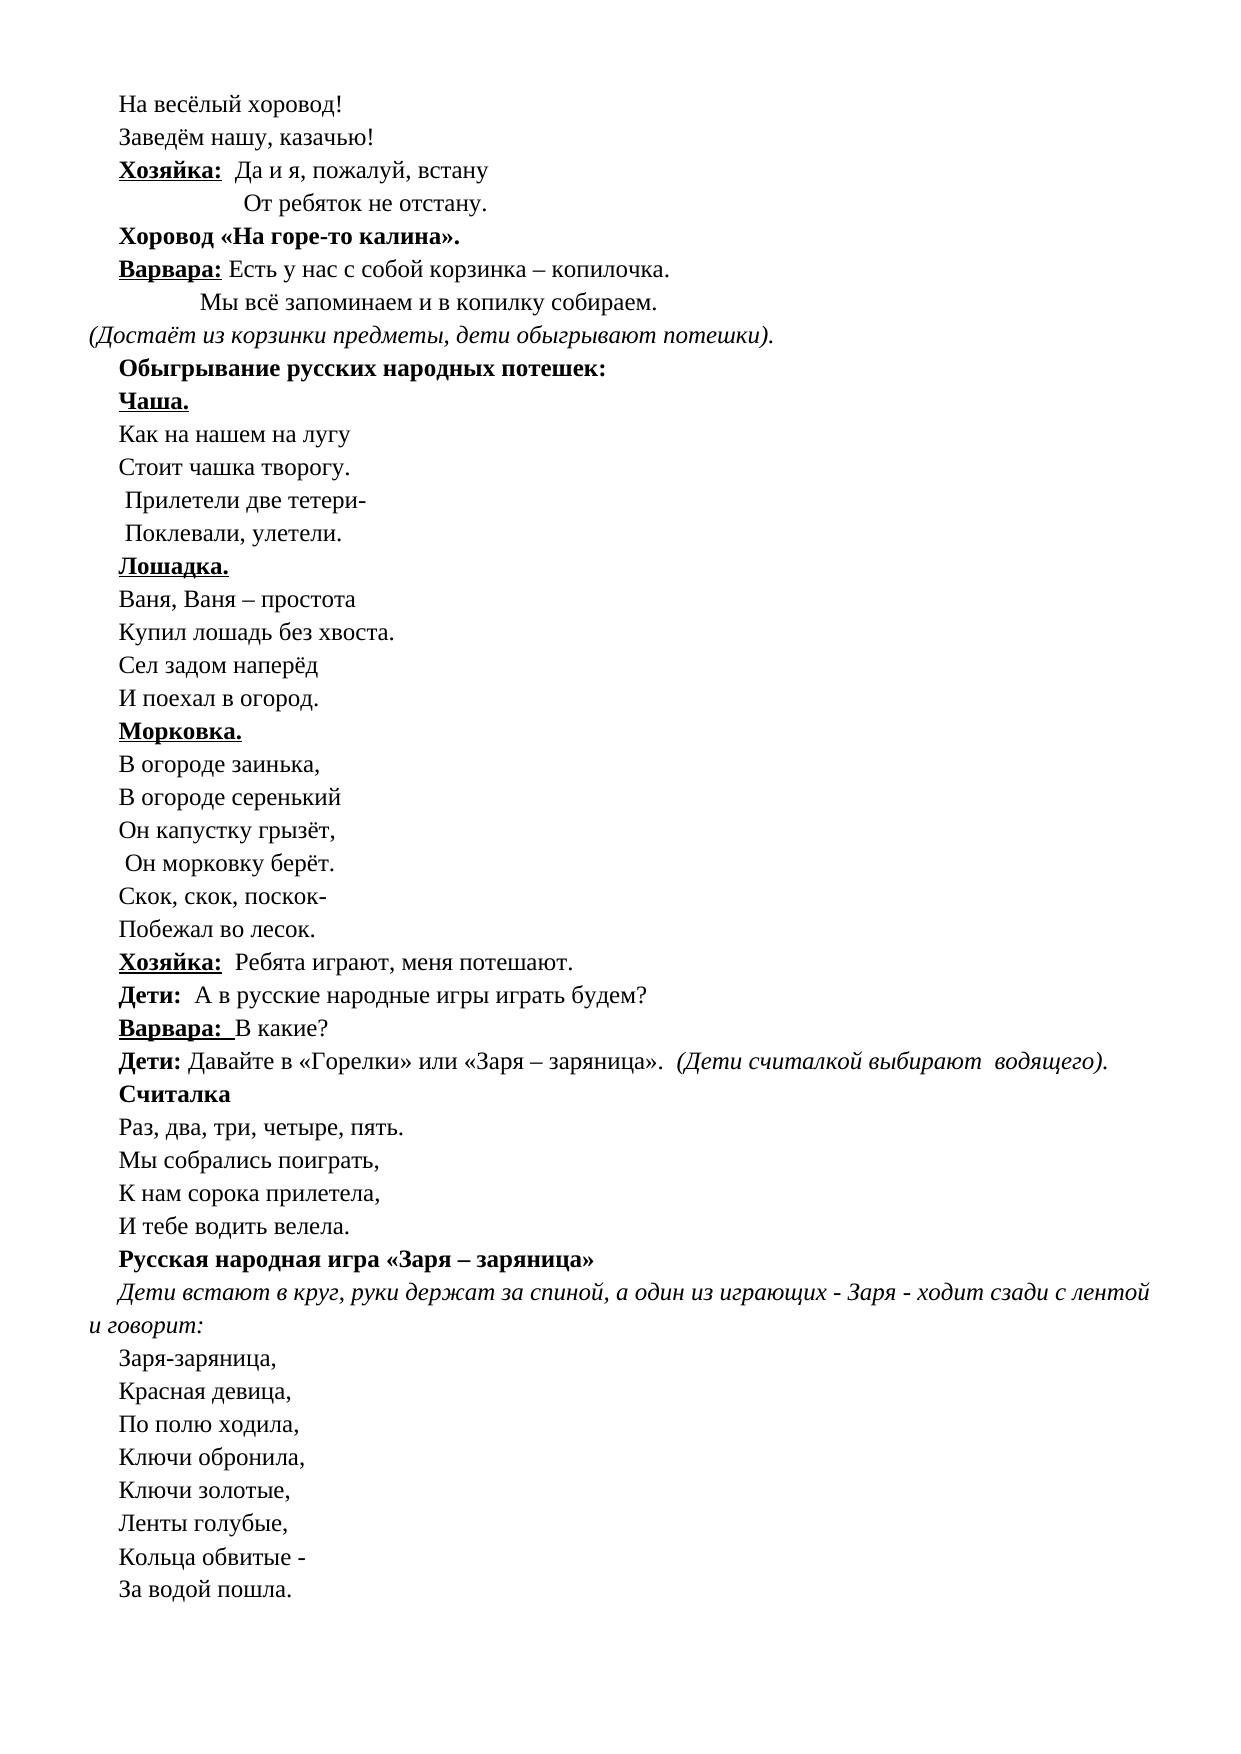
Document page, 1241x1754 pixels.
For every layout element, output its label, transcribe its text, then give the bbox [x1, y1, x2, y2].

text На весёлый хоровод! [89, 89, 1152, 117]
text Он капустку грызёт, [89, 815, 1152, 844]
text Дети: А в русские народные игры играть будем? [89, 980, 1152, 1009]
text Заведём нашу, казачью! [89, 122, 1152, 150]
text Лошадка. [89, 551, 1152, 580]
text Заря-заряница, [89, 1343, 1152, 1372]
text Побежал во лесок. [89, 914, 1152, 943]
text Дети встают в круг, руки держат за спиной, а один из играющих - Заря - ходит сзади с лентой и говорит: [89, 1277, 1152, 1339]
text Как на нашем на лугу [89, 419, 1152, 448]
text Хозяйка: Ребята играют, меня потешают. [89, 947, 1152, 976]
text Хозяйка: Да и я, пожалуй, встану [89, 155, 1152, 183]
text В огороде заинька, [89, 749, 1152, 778]
text Варвара: В какие? [89, 1013, 1152, 1042]
text Ключи обронила, [89, 1442, 1152, 1471]
text Ваня, Ваня – простота [89, 584, 1152, 613]
text От ребяток не отстану. [89, 188, 1152, 216]
text Поклевали, улетели. [89, 518, 1152, 547]
text В огороде серенький [89, 782, 1152, 811]
text Он морковку берёт. [89, 848, 1152, 877]
text Ленты голубые, [89, 1508, 1152, 1537]
text За водой пошла. [89, 1574, 1152, 1603]
text По полю ходила, [89, 1409, 1152, 1438]
text Красная девица, [89, 1376, 1152, 1405]
text Прилетели две тетери- [89, 485, 1152, 514]
text Мы собрались поиграть, [89, 1145, 1152, 1174]
text Дети: Давайте в «Горелки» или «Заря – заряница». (Дети считалкой выбирают водящего). [89, 1046, 1152, 1075]
text Морковка. [89, 716, 1152, 745]
text Мы всё запоминаем и в копилку собираем. [89, 287, 1152, 316]
text Чаша. [89, 386, 1152, 414]
text Варвара: Есть у нас с собой корзинка – копилочка. [89, 254, 1152, 282]
text (Достаёт из корзинки предметы, дети обыгрывают потешки). [89, 320, 1152, 348]
text Стоит чашка творогу. [89, 452, 1152, 481]
text Сел задом наперёд [89, 650, 1152, 679]
text И поехал в огород. [89, 683, 1152, 712]
text Раз, два, три, четыре, пять. [89, 1112, 1152, 1141]
text Кольца обвитые - [89, 1542, 1152, 1570]
text Обыгрывание русских народных потешек: [89, 353, 1152, 382]
text Считалка [89, 1079, 1152, 1108]
text Ключи золотые, [89, 1476, 1152, 1504]
text Скок, скок, поскок- [89, 881, 1152, 910]
text Русская народная игра «Заря – заряница» [89, 1244, 1152, 1273]
text И тебе водить велела. [89, 1211, 1152, 1240]
text Хоровод «На горе-то калина». [89, 221, 1152, 249]
text Купил лошадь без хвоста. [89, 617, 1152, 646]
text К нам сорока прилетела, [89, 1178, 1152, 1207]
